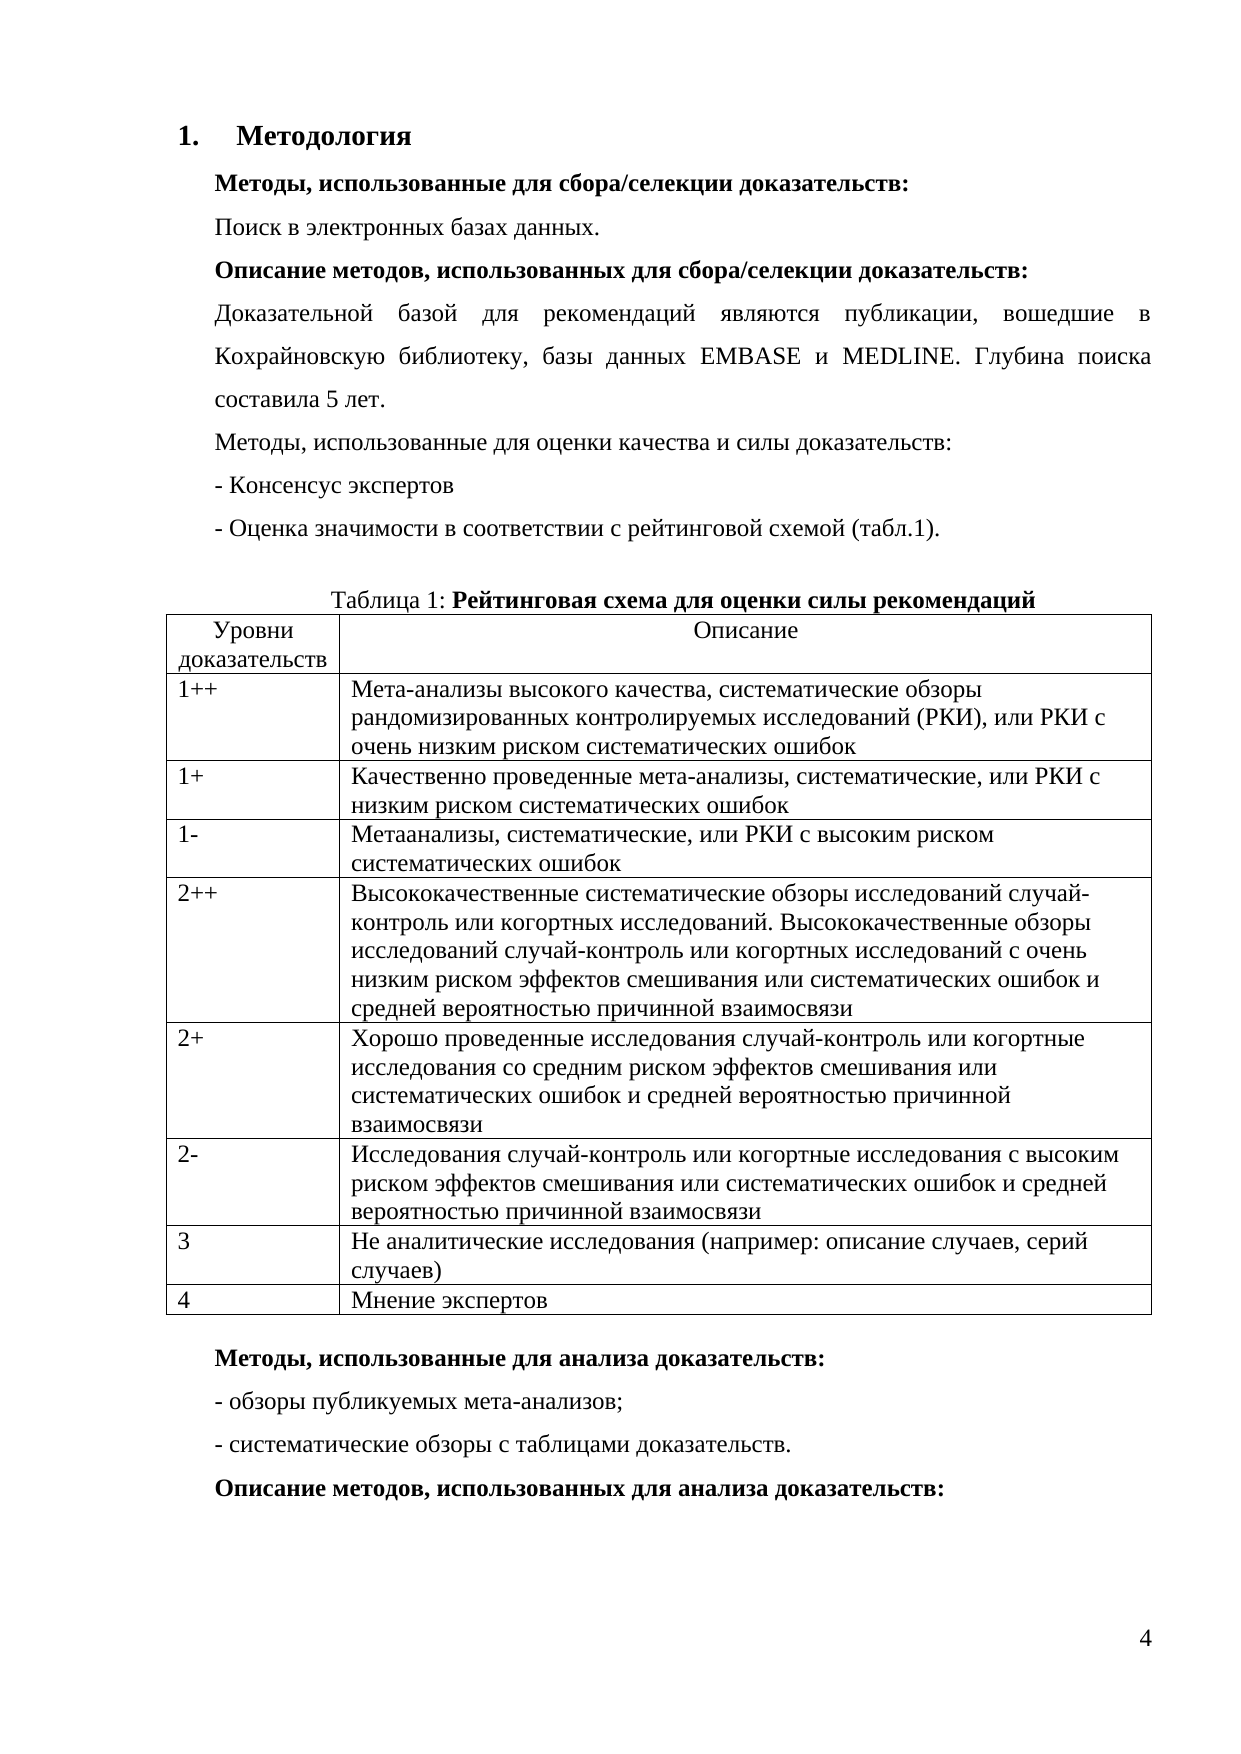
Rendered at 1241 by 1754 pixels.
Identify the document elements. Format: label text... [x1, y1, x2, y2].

text Методы, использованные для сбора/селекции доказательств: [214, 168, 1152, 197]
table_cell 1- [167, 820, 339, 877]
table_cell Метаанализы, систематические, или РКИ с высоким риском систематических ошибок [340, 820, 1151, 877]
table_cell Высококачественные систематические обзоры исследований случай-контроль или когортных исследований. Высококачественные обзоры исследований случай-контроль или когортных исследований с очень низким риском эффектов смешивания или систематических ошибок и средней вероятностью причинной взаимосвязи [340, 878, 1151, 1022]
text Доказательной базой для рекомендаций являются публикации, вошедшие в Кохрайновскую библиотеку, базы данных EMBASE и MEDLINE. Глубина поиска составила 5 лет. [214, 298, 1152, 413]
table_cell 3 [167, 1226, 339, 1284]
table_cell Качественно проведенные мета-анализы, систематические, или РКИ с низким риском систематических ошибок [340, 761, 1151, 818]
table_cell 1+ [167, 761, 339, 818]
table_cell 2+ [167, 1023, 339, 1138]
table_cell Не аналитические исследования (например: описание случаев, серий случаев) [340, 1226, 1151, 1284]
text Методы, использованные для оценки качества и силы доказательств: [214, 427, 1152, 456]
text Методы, использованные для анализа доказательств: [214, 1343, 1152, 1372]
text Описание методов, использованных для анализа доказательств: [214, 1473, 1152, 1501]
text - Оценка значимости в соответствии с рейтинговой схемой (табл.1). [214, 513, 1152, 542]
table_cell 4 [167, 1285, 339, 1313]
list Методология [177, 118, 1152, 152]
table_cell Мета-анализы высокого качества, систематические обзоры рандомизированных контролируемых исследований (РКИ), или РКИ с очень низким риском систематических ошибок [340, 674, 1151, 760]
table_cell Исследования случай-контроль или когортные исследования с высоким риском эффектов смешивания или систематических ошибок и средней вероятностью причинной взаимосвязи [340, 1139, 1151, 1225]
table_cell Мнение экспертов [340, 1285, 1151, 1313]
text Таблица 1: Рейтинговая схема для оценки силы рекомендаций [215, 585, 1152, 614]
table_cell Хорошо проведенные исследования случай-контроль или когортные исследования со средним риском эффектов смешивания или систематических ошибок и средней вероятностью причинной взаимосвязи [340, 1023, 1151, 1138]
text Поиск в электронных базах данных. [214, 212, 1152, 240]
table_cell 2- [167, 1139, 339, 1225]
table_cell 2++ [167, 878, 339, 1022]
text - обзоры публикуемых мета-анализов; [214, 1386, 1152, 1415]
table_header Описание [340, 615, 1151, 673]
table_cell 1++ [167, 674, 339, 760]
text - систематические обзоры с таблицами доказательств. [214, 1429, 1152, 1458]
text Описание методов, использованных для сбора/селекции доказательств: [214, 255, 1152, 283]
table_header Уровни доказательств [167, 615, 339, 673]
text - Консенсус экспертов [214, 470, 1152, 499]
